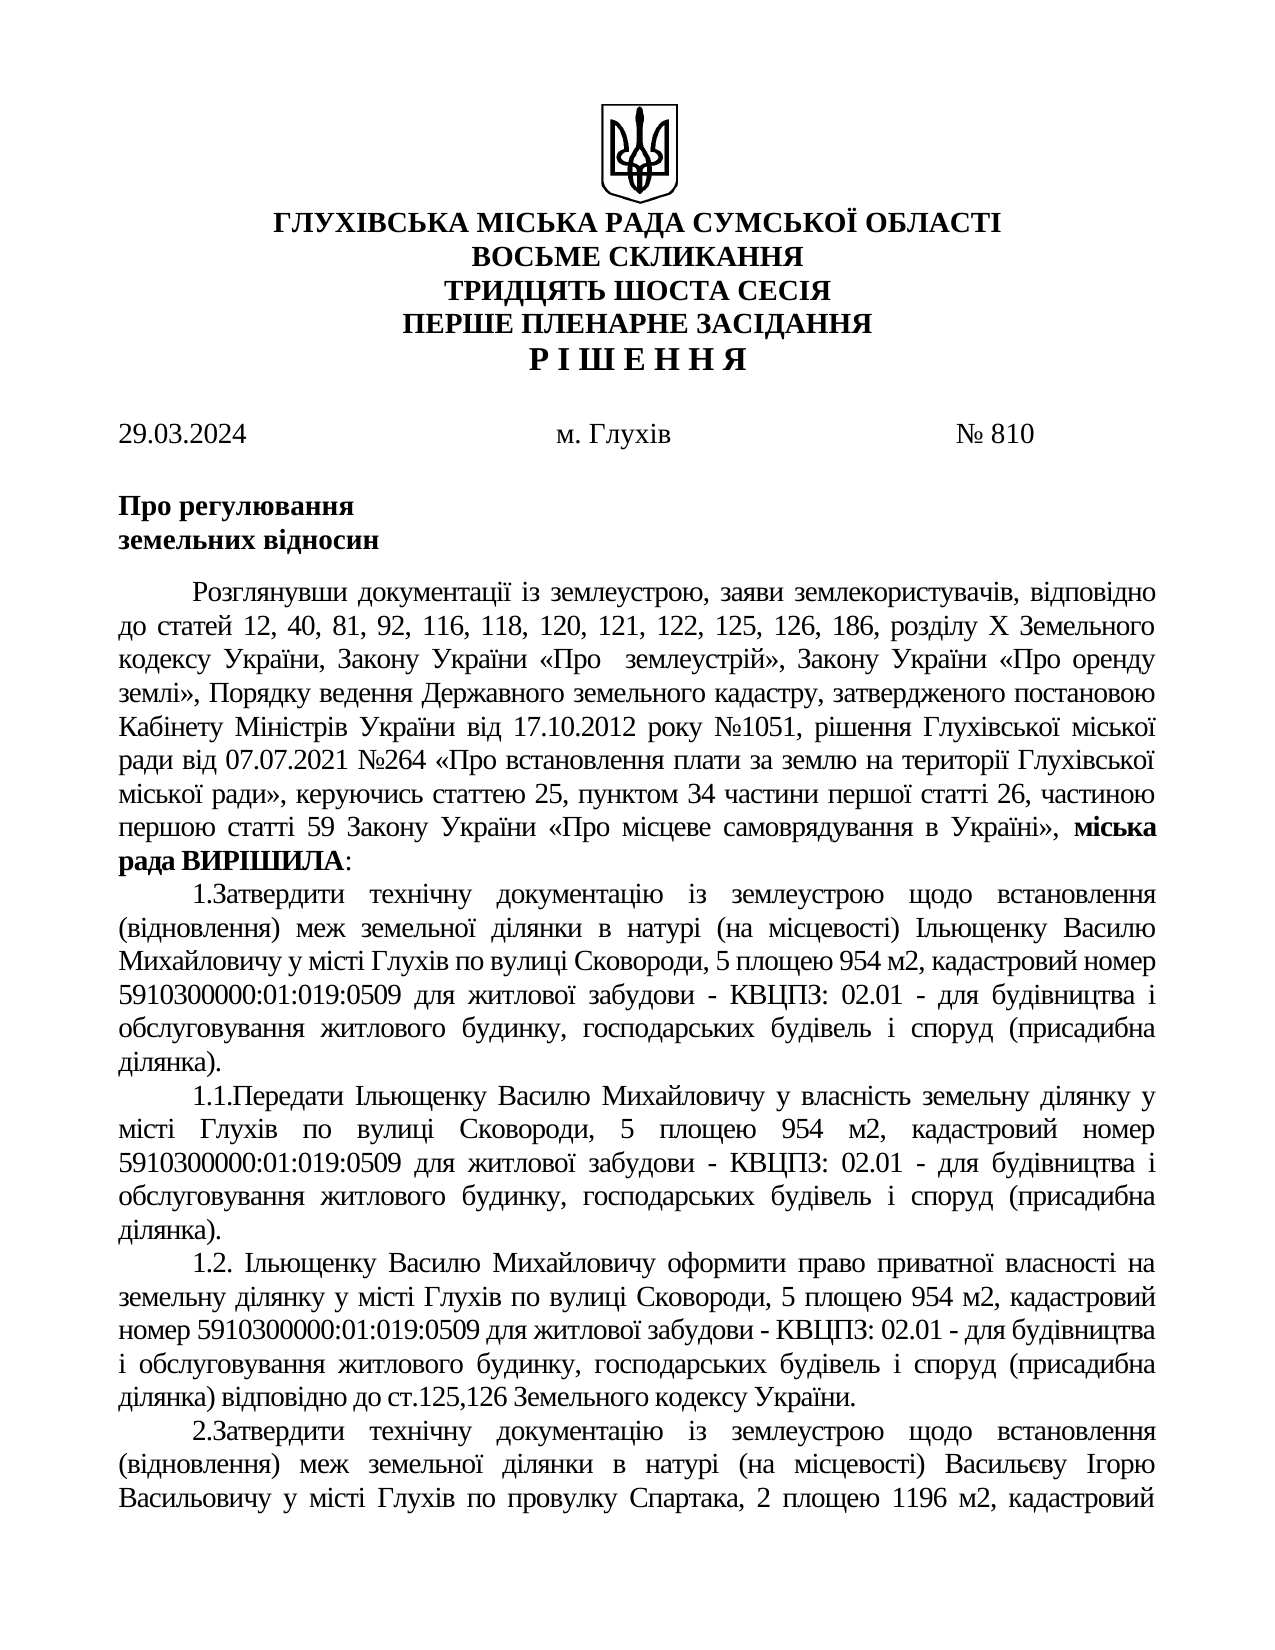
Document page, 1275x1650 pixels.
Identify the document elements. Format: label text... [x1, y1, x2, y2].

text ПЕРШЕ ПЛЕНАРНЕ ЗАСІДАННЯ [118, 306, 1157, 340]
text Р І Ш Е Н Н Я [118, 340, 1157, 378]
text Про регулювання [118, 488, 1157, 522]
text Глухівська міська рада Сумської області [118, 112, 1157, 239]
text ВОСЬМЕ СКЛИКАННЯ [118, 239, 1157, 273]
text 1.2. Ільющенку Василю Михайловичу оформити право приватної власності на земельну ділянку у місті Глухів по вулиці Сковороди, 5 площею 954 м2, кадастровий номер 5910300000:01:019:0509 для житлової забудови - КВЦПЗ: 02.01 - для будівництва і обслуговування житлового будинку, господарських будівель і споруд (присадибна ділянка) відповідно до ст.125,126 Земельного кодексу України. [118, 1245, 1157, 1413]
text земельних відносин [118, 522, 1157, 555]
text 29.03.2024 м. Глухів № 810 [118, 416, 1157, 450]
text Розглянувши документації із землеустрою, заяви землекористувачів, відповідно до статей 12, 40, 81, 92, 116, 118, 120, 121, 122, 125, 126, 186, розділу Х Земельного кодексу України, Закону України «Про землеустрій», Закону України «Про оренду землі», Порядку ведення Державного земельного кадастру, затвердженого постановою Кабінету Міністрів України від 17.10.2012 року №1051, рішення Глухівської міської ради від 07.07.2021 №264 «Про встановлення плати за землю на території Глухівської міської ради», керуючись статтею 25, пунктом 34 частини першої статті 26, частиною першою статті 59 Закону України «Про місцеве самоврядування в Україні», міська рада ВИРІШИЛА: [118, 574, 1157, 876]
picture [598, 102, 680, 206]
text 1.1.Передати Ільющенку Василю Михайловичу у власність земельну ділянку у місті Глухів по вулиці Сковороди, 5 площею 954 м2, кадастровий номер 5910300000:01:019:0509 для житлової забудови - КВЦПЗ: 02.01 - для будівництва і обслуговування житлового будинку, господарських будівель і споруд (присадибна ділянка). [118, 1078, 1157, 1245]
text 1.Затвердити технічну документацію із землеустрою щодо встановлення (відновлення) меж земельної ділянки в натурі (на місцевості) Ільющенку Василю Михайловичу у місті Глухів по вулиці Сковороди, 5 площею 954 м2, кадастровий номер 5910300000:01:019:0509 для житлової забудови - КВЦПЗ: 02.01 - для будівництва і обслуговування житлового будинку, господарських будівель і споруд (присадибна ділянка). [118, 876, 1157, 1078]
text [118, 1413, 1157, 1514]
text ТРИДЦЯТЬ ШОСТА СЕСІЯ [118, 273, 1157, 306]
